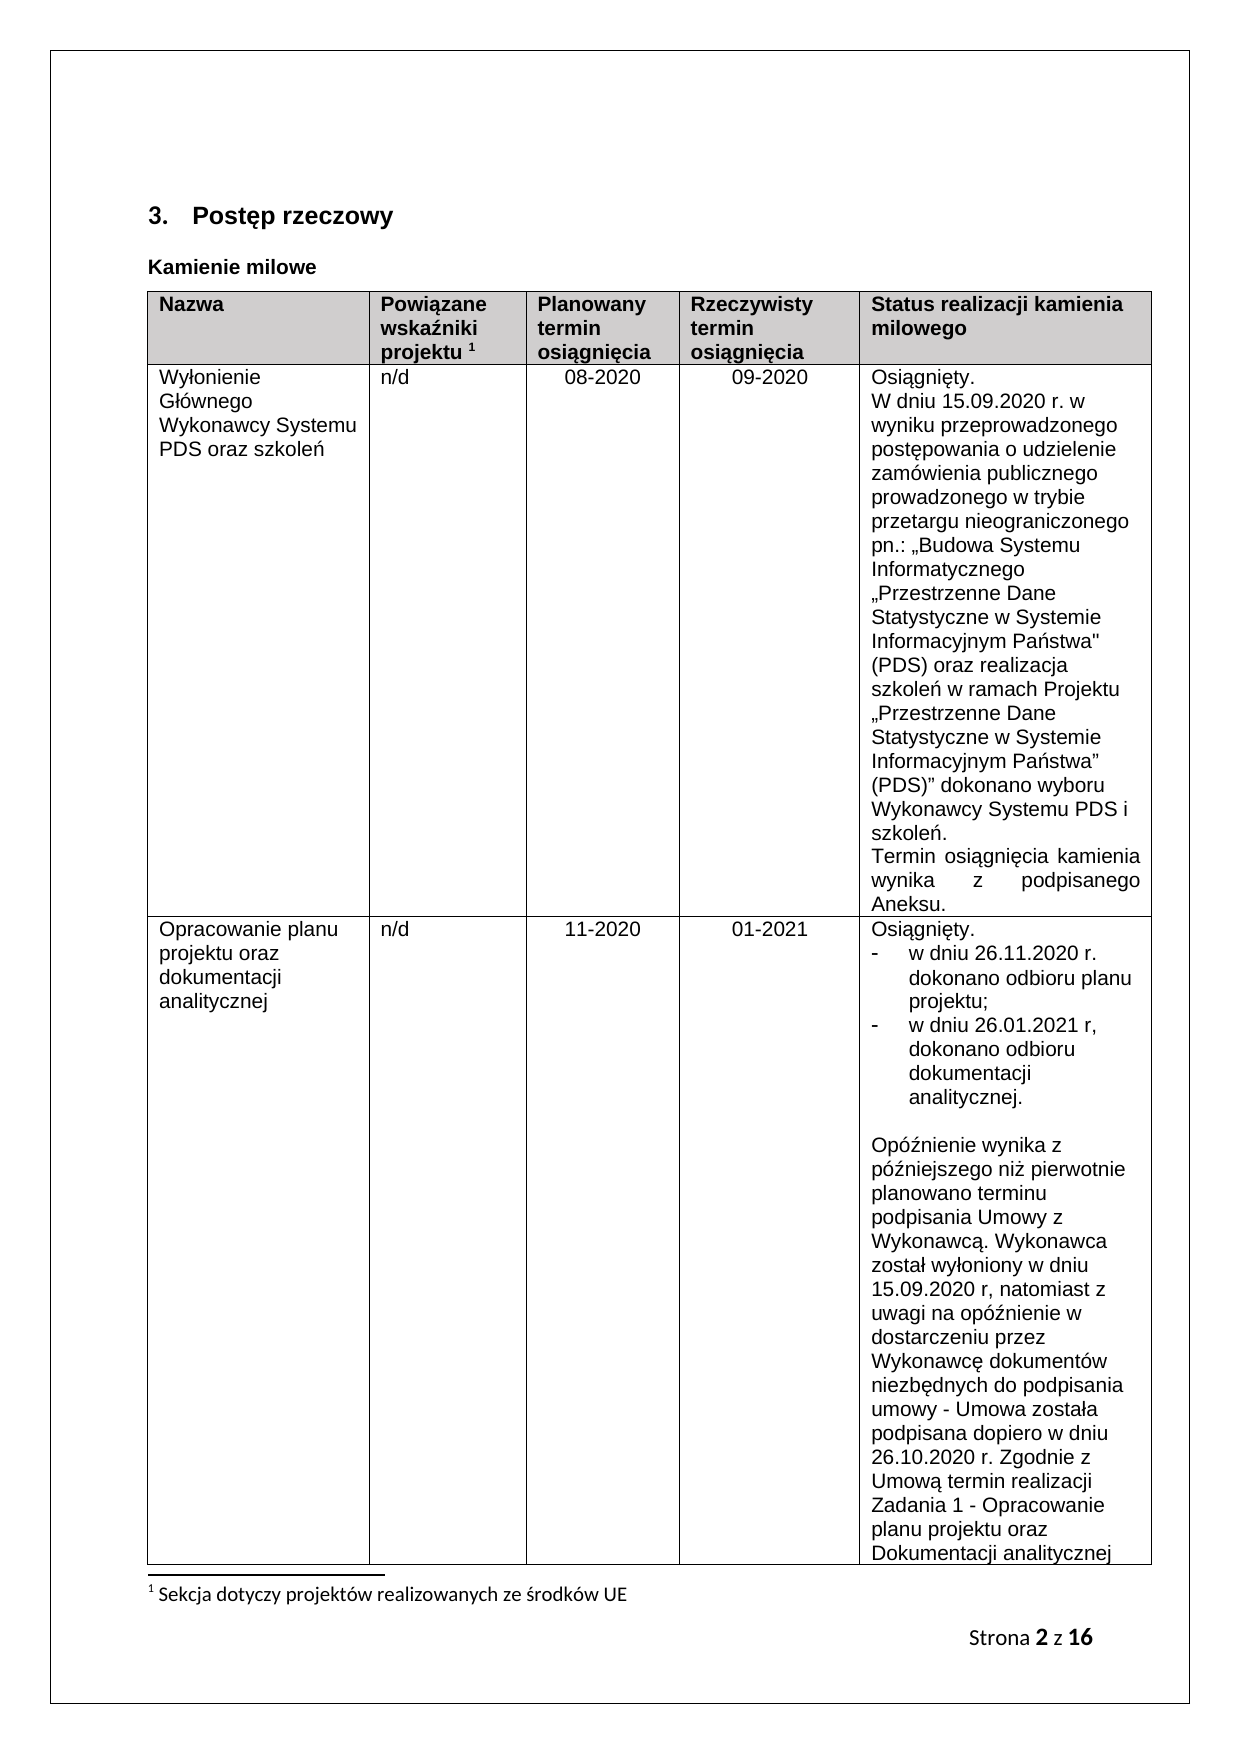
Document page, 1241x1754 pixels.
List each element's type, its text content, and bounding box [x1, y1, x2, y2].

table_header Nazwa [148, 292, 369, 364]
table_header Rzeczywisty termin osiągnięcia [680, 292, 859, 364]
text Kamienie milowe [148, 255, 1093, 279]
table_cell n/d [370, 365, 526, 916]
table_header Status realizacji kamienia milowego [860, 292, 1151, 364]
table_header Planowany termin osiągnięcia [527, 292, 679, 364]
table_header Powiązane wskaźniki projektu [370, 292, 526, 364]
table_cell Wyłonienie Głównego Wykonawcy Systemu PDS oraz szkoleń [148, 365, 369, 916]
table_cell 11-2020 [527, 917, 679, 1564]
subtitle Postęp rzeczowy [148, 198, 1093, 231]
table_cell Osiągnięty. W dniu 15.09.2020 r. w wyniku przeprowadzonego postępowania o udzielenie zamówienia publicznego prowadzonego w trybie przetargu nieograniczonego pn.: „Budowa Systemu Informatycznego „Przestrzenne Dane Statystyczne w Systemie Informacyjnym Państwa" (PDS) oraz realizacja szkoleń w ramach Projektu „Przestrzenne Dane Statystyczne w Systemie Informacyjnym Państwa” (PDS)” dokonano wyboru Wykonawcy Systemu PDS i szkoleń. Termin osiągnięcia kamienia wynika z podpisanego Aneksu. [860, 365, 1151, 916]
table_cell n/d [370, 917, 526, 1564]
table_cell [148, 917, 369, 1564]
table_cell 01-2021 [680, 917, 859, 1564]
table_cell 09-2020 [680, 365, 859, 916]
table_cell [860, 917, 1151, 1564]
table_cell 08-2020 [527, 365, 679, 916]
